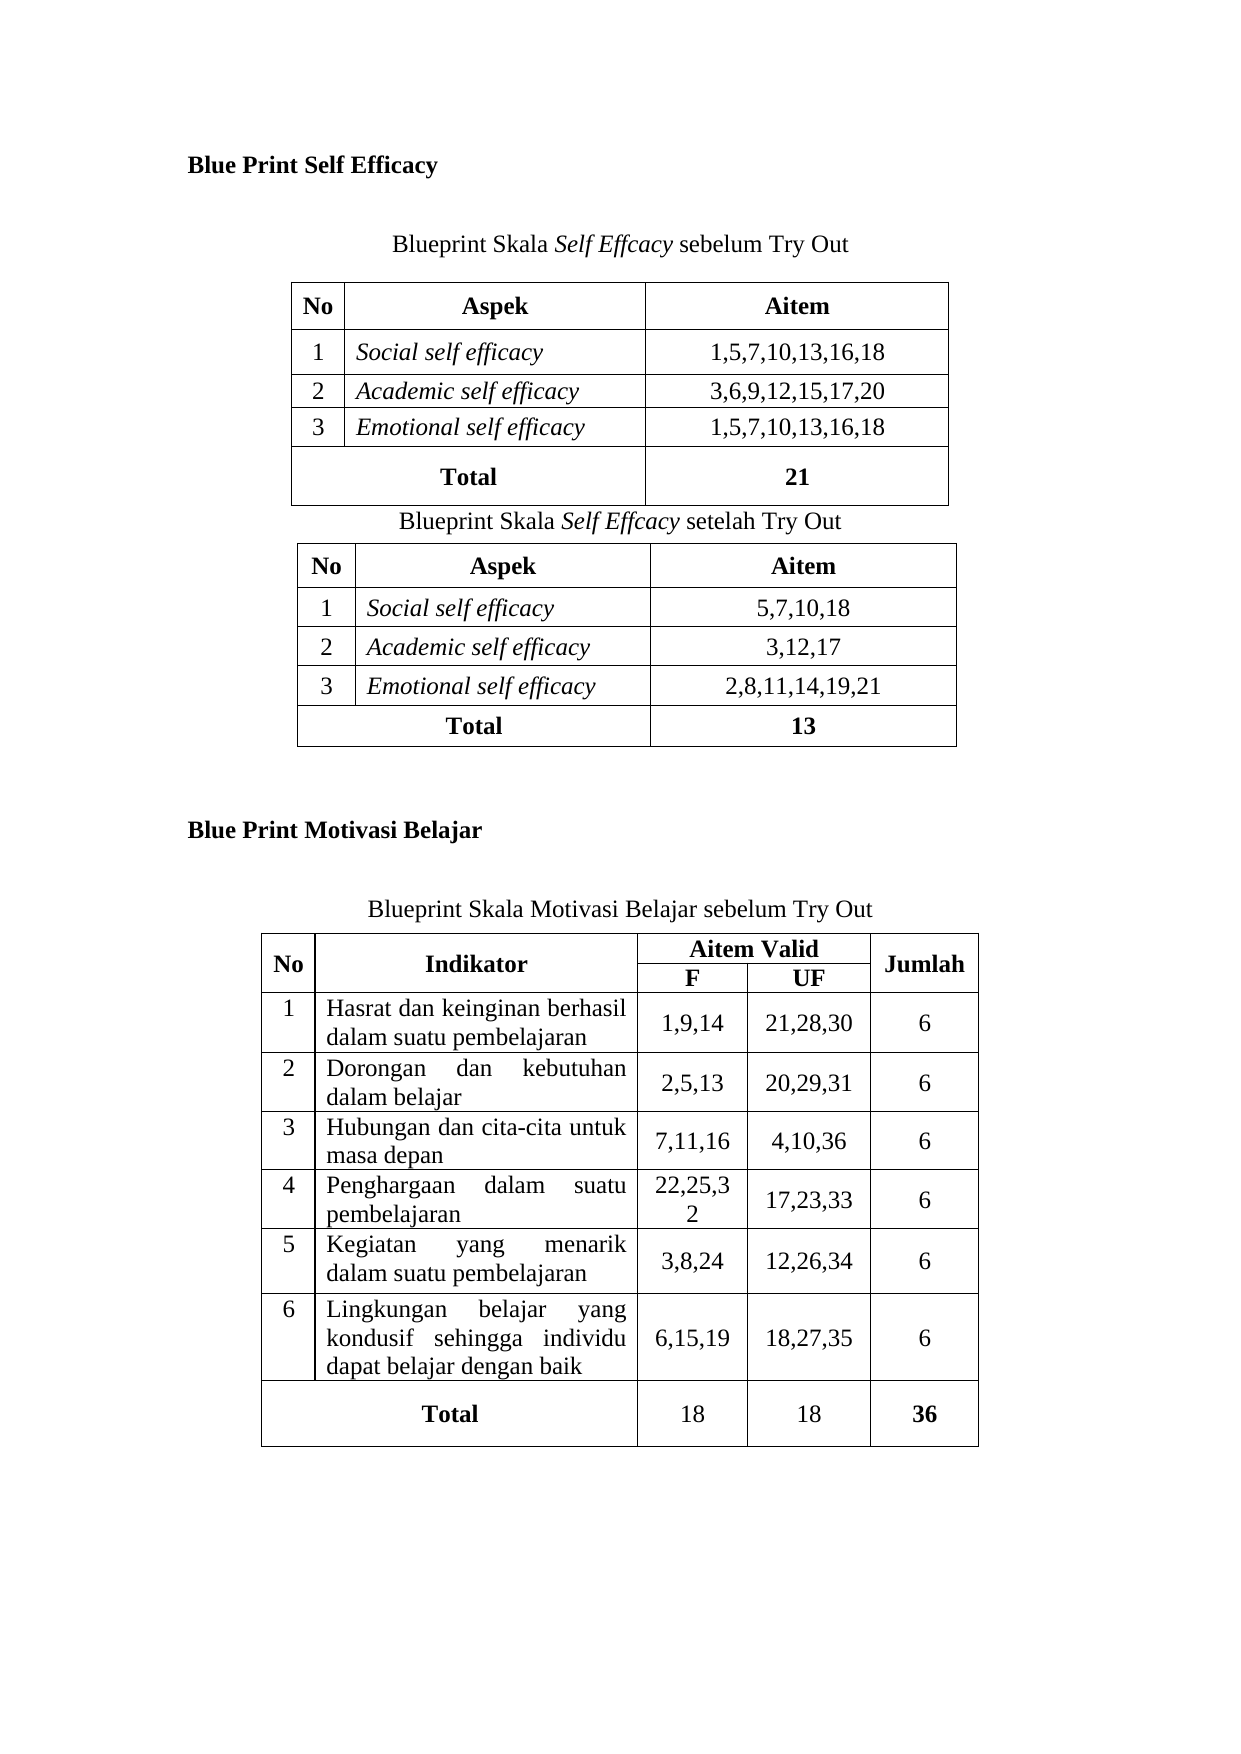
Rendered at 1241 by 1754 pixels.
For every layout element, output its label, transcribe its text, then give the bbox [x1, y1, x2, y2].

table_cell 1 [298, 588, 355, 626]
table_cell 18 [638, 1381, 747, 1446]
table_header Jumlah [871, 934, 978, 992]
table_cell 6 [871, 993, 978, 1052]
text Blueprint Skala Motivasi Belajar sebelum Try Out [187, 894, 1053, 923]
table_cell F [638, 964, 747, 992]
table_cell 3,8,24 [638, 1229, 747, 1293]
table_cell 6 [262, 1294, 314, 1380]
table_cell 2 [298, 627, 355, 665]
table_header No [298, 544, 355, 587]
table_cell 13 [651, 706, 956, 746]
table_cell Hubungan dan cita-cita untuk masa depan [316, 1112, 637, 1169]
table_cell Total [262, 1381, 637, 1446]
table_cell 2,5,13 [638, 1053, 747, 1111]
table_cell 7,11,16 [638, 1112, 747, 1169]
table_header Aitem [651, 544, 956, 587]
text Blue Print Self Efficacy [187, 150, 1053, 179]
table_header Aspek [356, 544, 650, 587]
table_cell 1 [292, 330, 344, 374]
table_cell 2 [292, 375, 344, 407]
table_cell 3 [262, 1112, 314, 1169]
text Blueprint Skala Self Effcacy sebelum Try Out [187, 229, 1053, 258]
table_cell 2 [262, 1053, 314, 1111]
table_cell 5,7,10,18 [651, 588, 956, 626]
table_cell 12,26,34 [748, 1229, 870, 1293]
table_cell 21,28,30 [748, 993, 870, 1052]
table_cell 1 [262, 993, 314, 1052]
table_cell 6 [871, 1229, 978, 1293]
table_cell 1,5,7,10,13,16,18 [646, 330, 948, 374]
table_cell 6 [871, 1053, 978, 1111]
text Blueprint Skala Self Effcacy setelah Try Out [187, 443, 1053, 535]
table_cell 6 [871, 1170, 978, 1228]
table_header Aspek [345, 283, 645, 329]
table_header Indikator [316, 934, 637, 992]
table_cell 3,6,9,12,15,17,20 [646, 375, 948, 407]
table_cell 1,5,7,10,13,16,18 [646, 408, 948, 446]
table_cell 36 [871, 1381, 978, 1446]
table_cell 17,23,33 [748, 1170, 870, 1228]
table_cell Hasrat dan keinginan berhasil dalam suatu pembelajaran [316, 993, 637, 1052]
table_cell 6,15,19 [638, 1294, 747, 1380]
table_cell Penghargaan dalam suatu pembelajaran [316, 1170, 637, 1228]
table_cell Academic self efficacy [345, 375, 645, 407]
table_header Aitem Valid [638, 934, 870, 962]
table_cell 18 [748, 1381, 870, 1446]
table_cell Emotional self efficacy [345, 408, 645, 446]
text Blue Print Motivasi Belajar [187, 815, 1053, 843]
table_cell Social self efficacy [356, 588, 650, 626]
table_cell Total [298, 706, 650, 746]
table_cell 21 [646, 447, 948, 505]
table_cell 18,27,35 [748, 1294, 870, 1380]
table_cell 3 [292, 408, 344, 446]
table_cell Emotional self efficacy [356, 666, 650, 704]
table_cell 2,8,11,14,19,21 [651, 666, 956, 704]
table_header Aitem [646, 283, 948, 329]
table_cell 4,10,36 [748, 1112, 870, 1169]
table_cell 3,12,17 [651, 627, 956, 665]
table_cell 6 [871, 1294, 978, 1380]
table_cell Total [292, 447, 645, 505]
table_cell Social self efficacy [345, 330, 645, 374]
table_cell Kegiatan yang menarik dalam suatu pembelajaran [316, 1229, 637, 1293]
table_cell 20,29,31 [748, 1053, 870, 1111]
table_cell 1,9,14 [638, 993, 747, 1052]
table_cell 6 [871, 1112, 978, 1169]
table_cell Academic self efficacy [356, 627, 650, 665]
table_header No [262, 934, 314, 992]
table_cell 22,25,32 [638, 1170, 747, 1228]
table_cell 4 [262, 1170, 314, 1228]
table_cell 5 [262, 1229, 314, 1293]
table_cell 3 [298, 666, 355, 704]
table_header No [292, 283, 344, 329]
table_cell Dorongan dan kebutuhan dalam belajar [316, 1053, 637, 1111]
table_cell UF [748, 964, 870, 992]
table_cell Lingkungan belajar yang kondusif sehingga individu dapat belajar dengan baik [316, 1294, 637, 1380]
